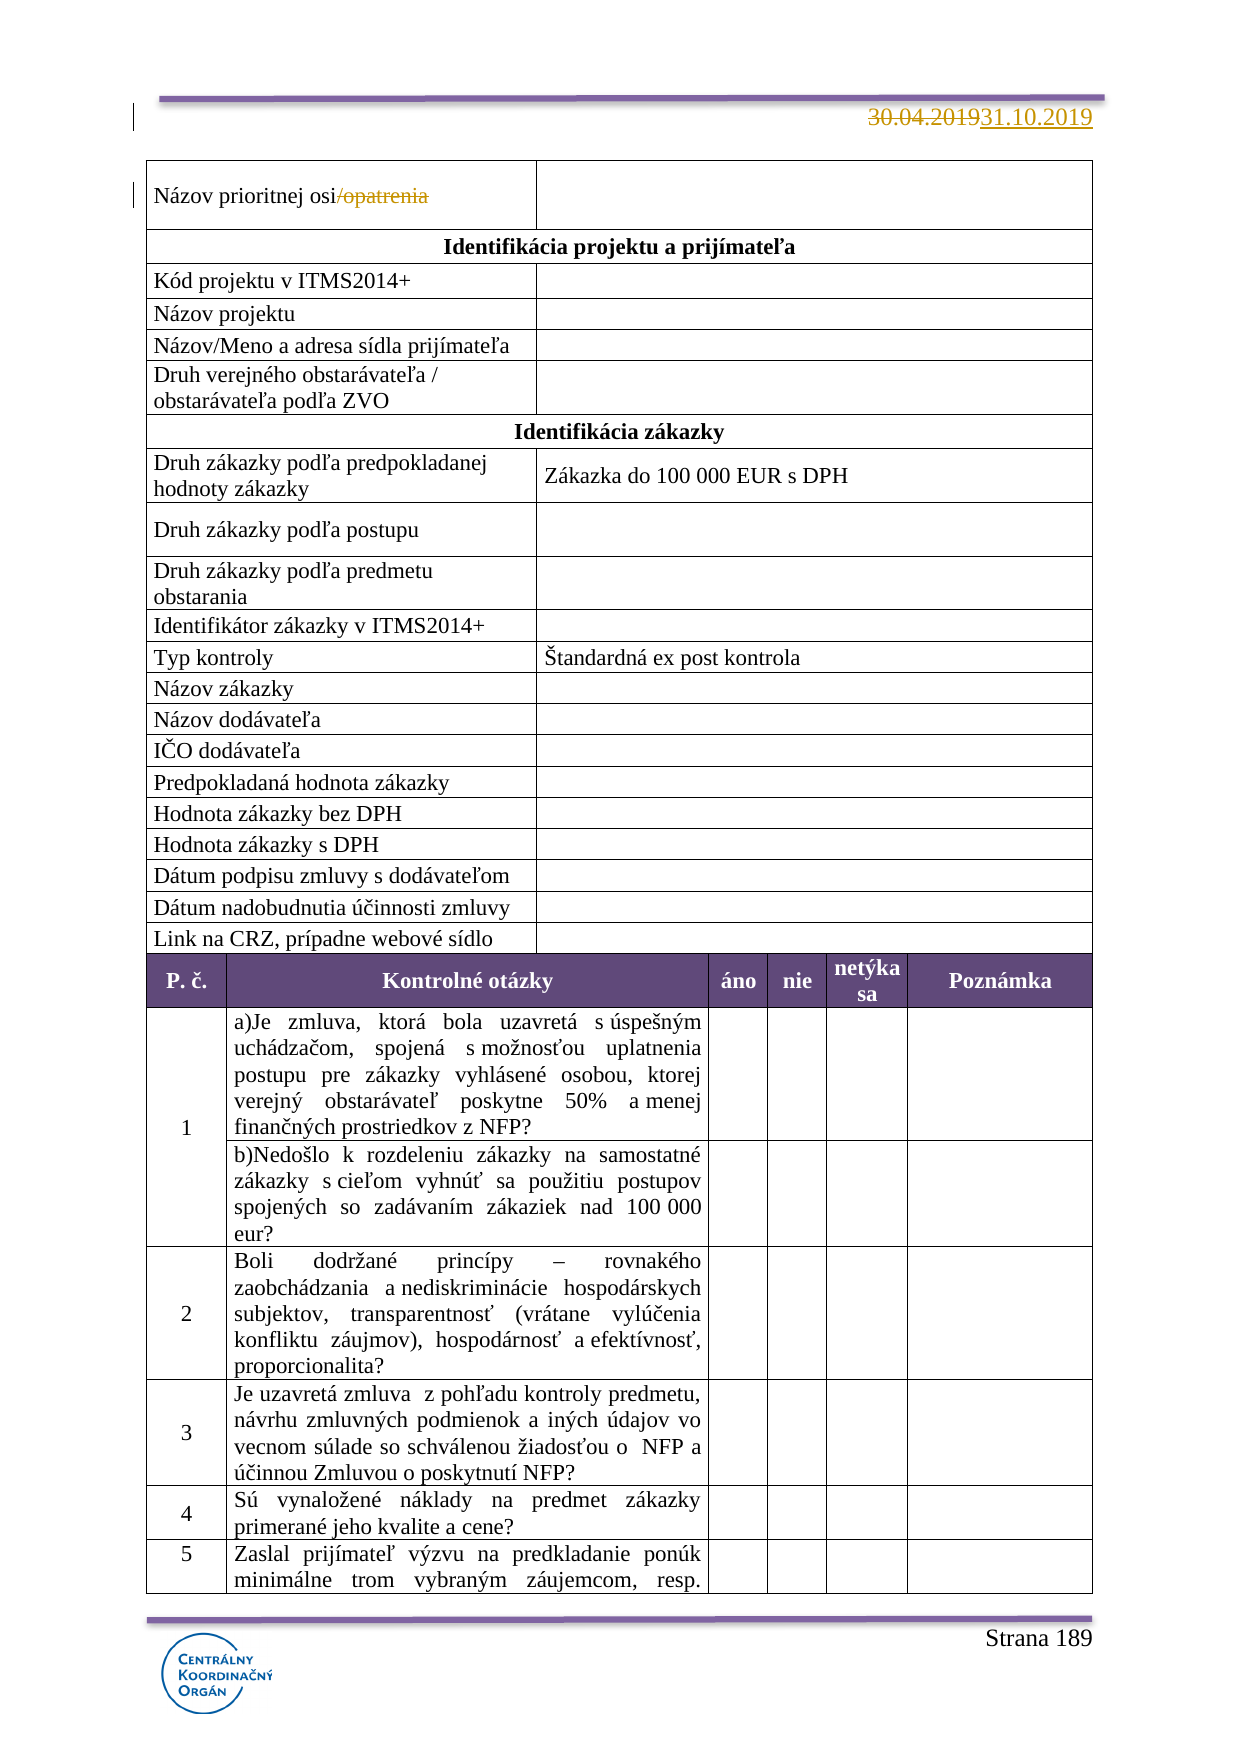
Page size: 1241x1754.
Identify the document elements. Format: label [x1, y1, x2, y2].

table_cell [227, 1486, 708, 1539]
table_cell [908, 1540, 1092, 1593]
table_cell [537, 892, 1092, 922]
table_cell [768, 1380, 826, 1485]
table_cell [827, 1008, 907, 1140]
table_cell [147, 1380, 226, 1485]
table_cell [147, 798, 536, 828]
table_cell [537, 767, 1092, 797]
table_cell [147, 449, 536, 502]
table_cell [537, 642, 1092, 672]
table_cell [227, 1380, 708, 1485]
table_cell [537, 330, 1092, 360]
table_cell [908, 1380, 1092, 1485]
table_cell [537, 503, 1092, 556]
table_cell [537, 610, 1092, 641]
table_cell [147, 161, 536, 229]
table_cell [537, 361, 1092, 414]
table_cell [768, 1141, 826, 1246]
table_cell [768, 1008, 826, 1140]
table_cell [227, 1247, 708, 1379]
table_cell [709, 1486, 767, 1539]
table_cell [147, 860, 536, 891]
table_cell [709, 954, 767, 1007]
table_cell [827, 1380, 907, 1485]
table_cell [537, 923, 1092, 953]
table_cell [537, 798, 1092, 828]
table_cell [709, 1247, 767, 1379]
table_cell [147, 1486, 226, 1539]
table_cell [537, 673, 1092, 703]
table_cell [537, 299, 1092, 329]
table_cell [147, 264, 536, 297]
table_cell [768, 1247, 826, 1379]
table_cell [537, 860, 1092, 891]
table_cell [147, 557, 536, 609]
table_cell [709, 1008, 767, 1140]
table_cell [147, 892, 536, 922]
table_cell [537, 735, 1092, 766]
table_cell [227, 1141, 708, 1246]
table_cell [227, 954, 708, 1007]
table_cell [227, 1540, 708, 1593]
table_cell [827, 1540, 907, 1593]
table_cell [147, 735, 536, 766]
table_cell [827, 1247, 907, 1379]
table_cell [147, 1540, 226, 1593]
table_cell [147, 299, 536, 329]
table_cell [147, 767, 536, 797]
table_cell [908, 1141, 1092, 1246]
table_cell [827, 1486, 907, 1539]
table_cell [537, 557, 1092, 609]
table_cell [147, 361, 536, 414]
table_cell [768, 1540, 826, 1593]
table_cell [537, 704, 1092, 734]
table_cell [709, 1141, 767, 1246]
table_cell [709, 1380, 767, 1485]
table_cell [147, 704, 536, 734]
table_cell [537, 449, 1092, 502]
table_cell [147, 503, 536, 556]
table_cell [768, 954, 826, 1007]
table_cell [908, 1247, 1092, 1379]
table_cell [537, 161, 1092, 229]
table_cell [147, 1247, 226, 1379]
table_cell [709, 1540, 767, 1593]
picture [159, 1631, 272, 1713]
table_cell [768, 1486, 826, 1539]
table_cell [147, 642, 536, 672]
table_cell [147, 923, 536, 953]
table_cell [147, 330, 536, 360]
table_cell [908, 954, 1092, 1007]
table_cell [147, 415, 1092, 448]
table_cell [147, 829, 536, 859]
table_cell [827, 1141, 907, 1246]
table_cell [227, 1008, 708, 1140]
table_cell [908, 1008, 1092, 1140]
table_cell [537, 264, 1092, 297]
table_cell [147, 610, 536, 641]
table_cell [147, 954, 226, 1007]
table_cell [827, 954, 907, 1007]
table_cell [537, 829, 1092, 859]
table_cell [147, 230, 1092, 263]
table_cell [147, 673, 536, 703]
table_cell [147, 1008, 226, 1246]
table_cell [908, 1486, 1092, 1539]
